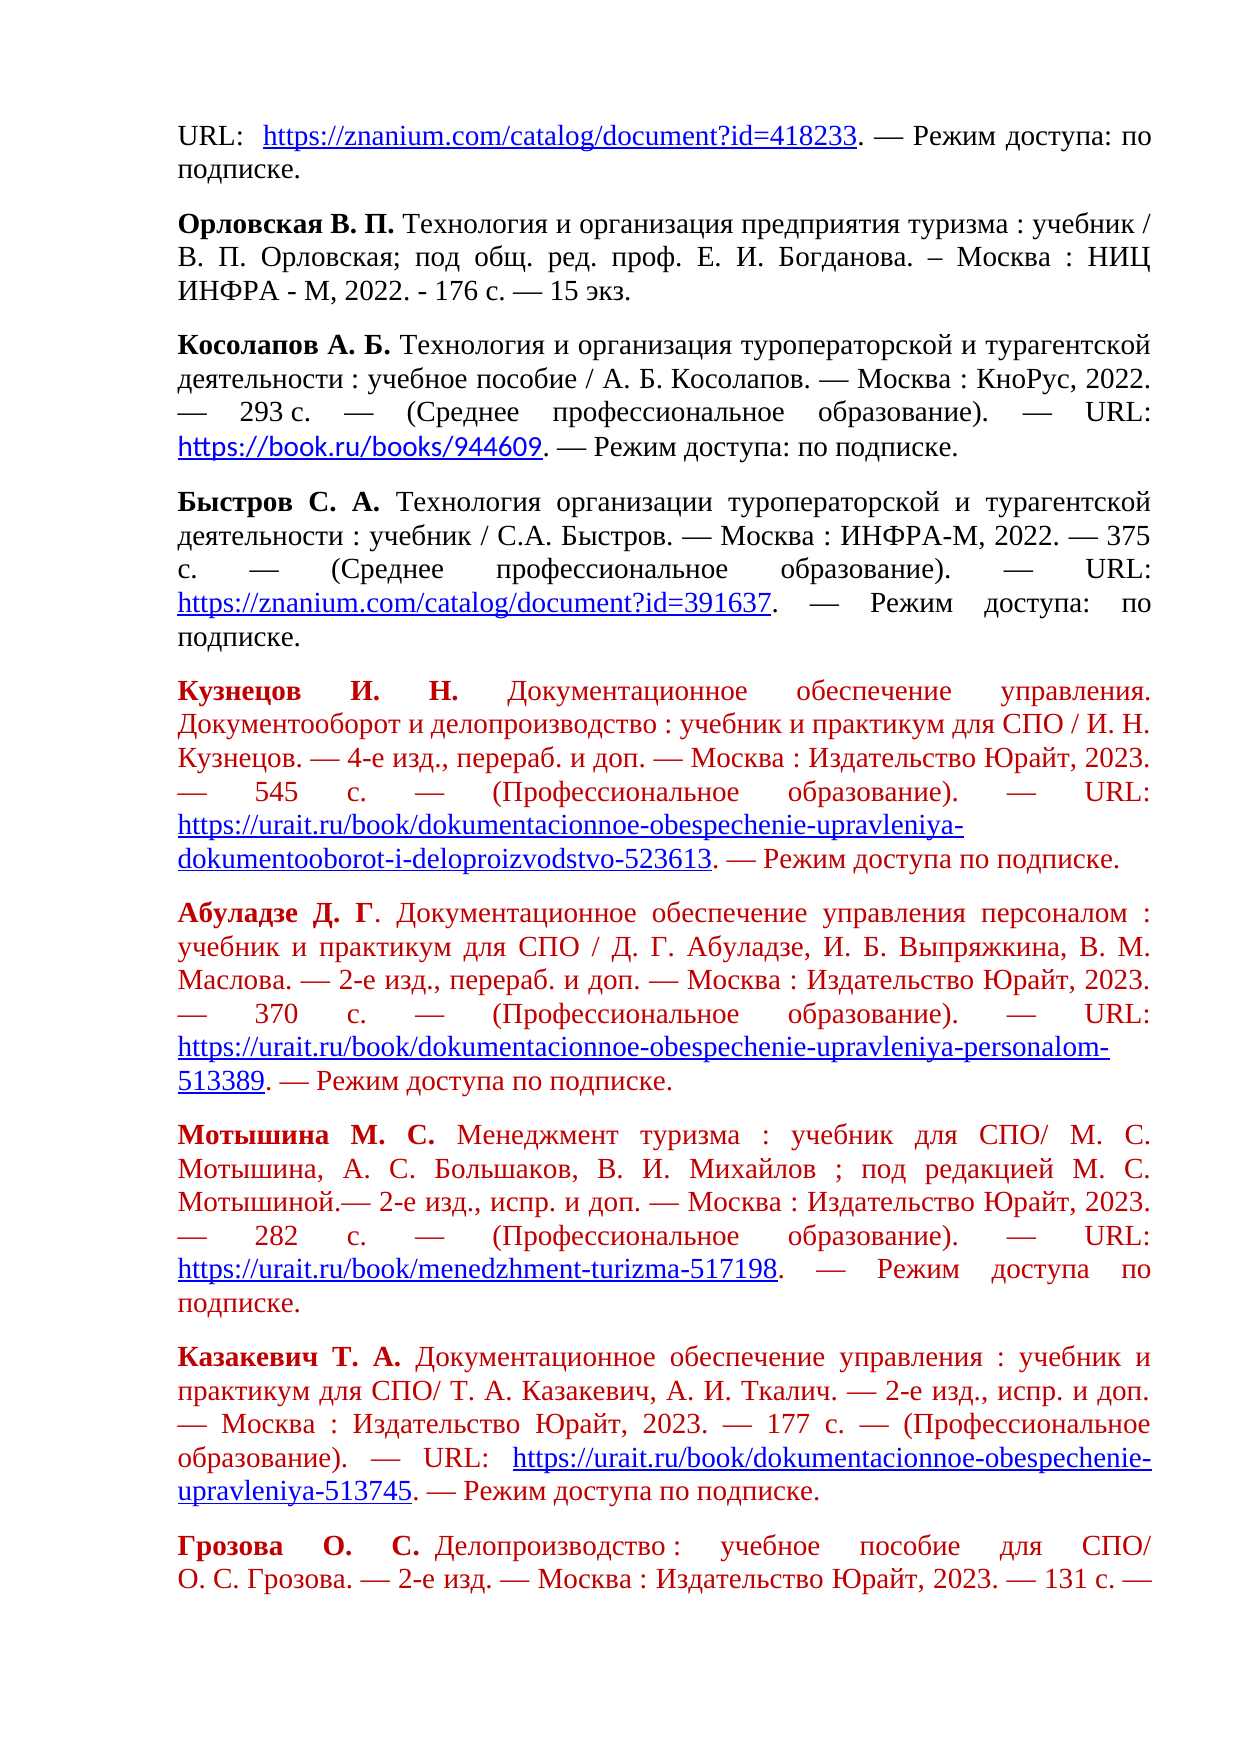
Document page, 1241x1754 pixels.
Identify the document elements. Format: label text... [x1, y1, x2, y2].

text Орловская В. П. Технология и организация предприятия туризма : учебник / В. П. Орловская; под общ. ред. проф. Е. И. Богданова. – Москва : НИЦ ИНФРА - М, 2022. - 176 с. — 15 экз. [177, 206, 1152, 307]
text Казакевич Т. А. Документационное обеспечение управления : учебник и практикум для СПО/ Т. А. Казакевич, А. И. Ткалич. — 2-е изд., испр. и доп. — Москва : Издательство Юрайт, 2023. — 177 с. — (Профессиональное образование). — URL: https://urait.ru/book/dokumentacionnoe-obespechenie-upravleniya-513745. — Режим доступа по подписке. [177, 1339, 1152, 1507]
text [177, 1528, 1152, 1595]
text Мотышина М. С. Менеджмент туризма : учебник для СПО/ М. С. Мотышина, А. С. Большаков, В. И. Михайлов ; под редакцией М. С. Мотышиной.— 2-е изд., испр. и доп. — Москва : Издательство Юрайт, 2023. — 282 с. — (Профессиональное образование). — URL: https://urait.ru/book/menedzhment-turizma-517198. — Режим доступа по подписке. [177, 1117, 1152, 1318]
text Абуладзе Д. Г. Документационное обеспечение управления персоналом : учебник и практикум для СПО / Д. Г. Абуладзе, И. Б. Выпряжкина, В. М. Маслова. — 2-е изд., перераб. и доп. — Москва : Издательство Юрайт, 2023. — 370 с. — (Профессиональное образование). — URL: https://urait.ru/book/dokumentacionnoe-obespechenie-upravleniya-personalom-513389. — Режим доступа по подписке. [177, 895, 1152, 1096]
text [177, 118, 1152, 185]
text Кузнецов И. Н. Документационное обеспечение управления. Документооборот и делопроизводство : учебник и практикум для СПО / И. Н. Кузнецов. — 4-е изд., перераб. и доп. — Москва : Издательство Юрайт, 2023. — 545 с. — (Профессиональное образование). — URL: https://urait.ru/book/dokumentacionnoe-obespechenie-upravleniya-dokumentooborot-i-deloproizvodstvo-523613. — Режим доступа по подписке. [177, 673, 1152, 874]
text Быстров С. А. Технология организации туроператорской и турагентской деятельности : учебник / С.А. Быстров. — Москва : ИНФРА-М, 2022. — 375 с. — (Среднее профессиональное образование). — URL: https://znanium.com/catalog/document?id=391637. — Режим доступа: по подписке. [177, 484, 1152, 652]
text Косолапов А. Б. Технология и организация туроператорской и турагентской деятельности : учебное пособие / А. Б. Косолапов. — Москва : КноРус, 2022. — 293 с. — (Среднее профессиональное образование). — URL: https://book.ru/books/944609. — Режим доступа: по подписке. [177, 327, 1152, 464]
